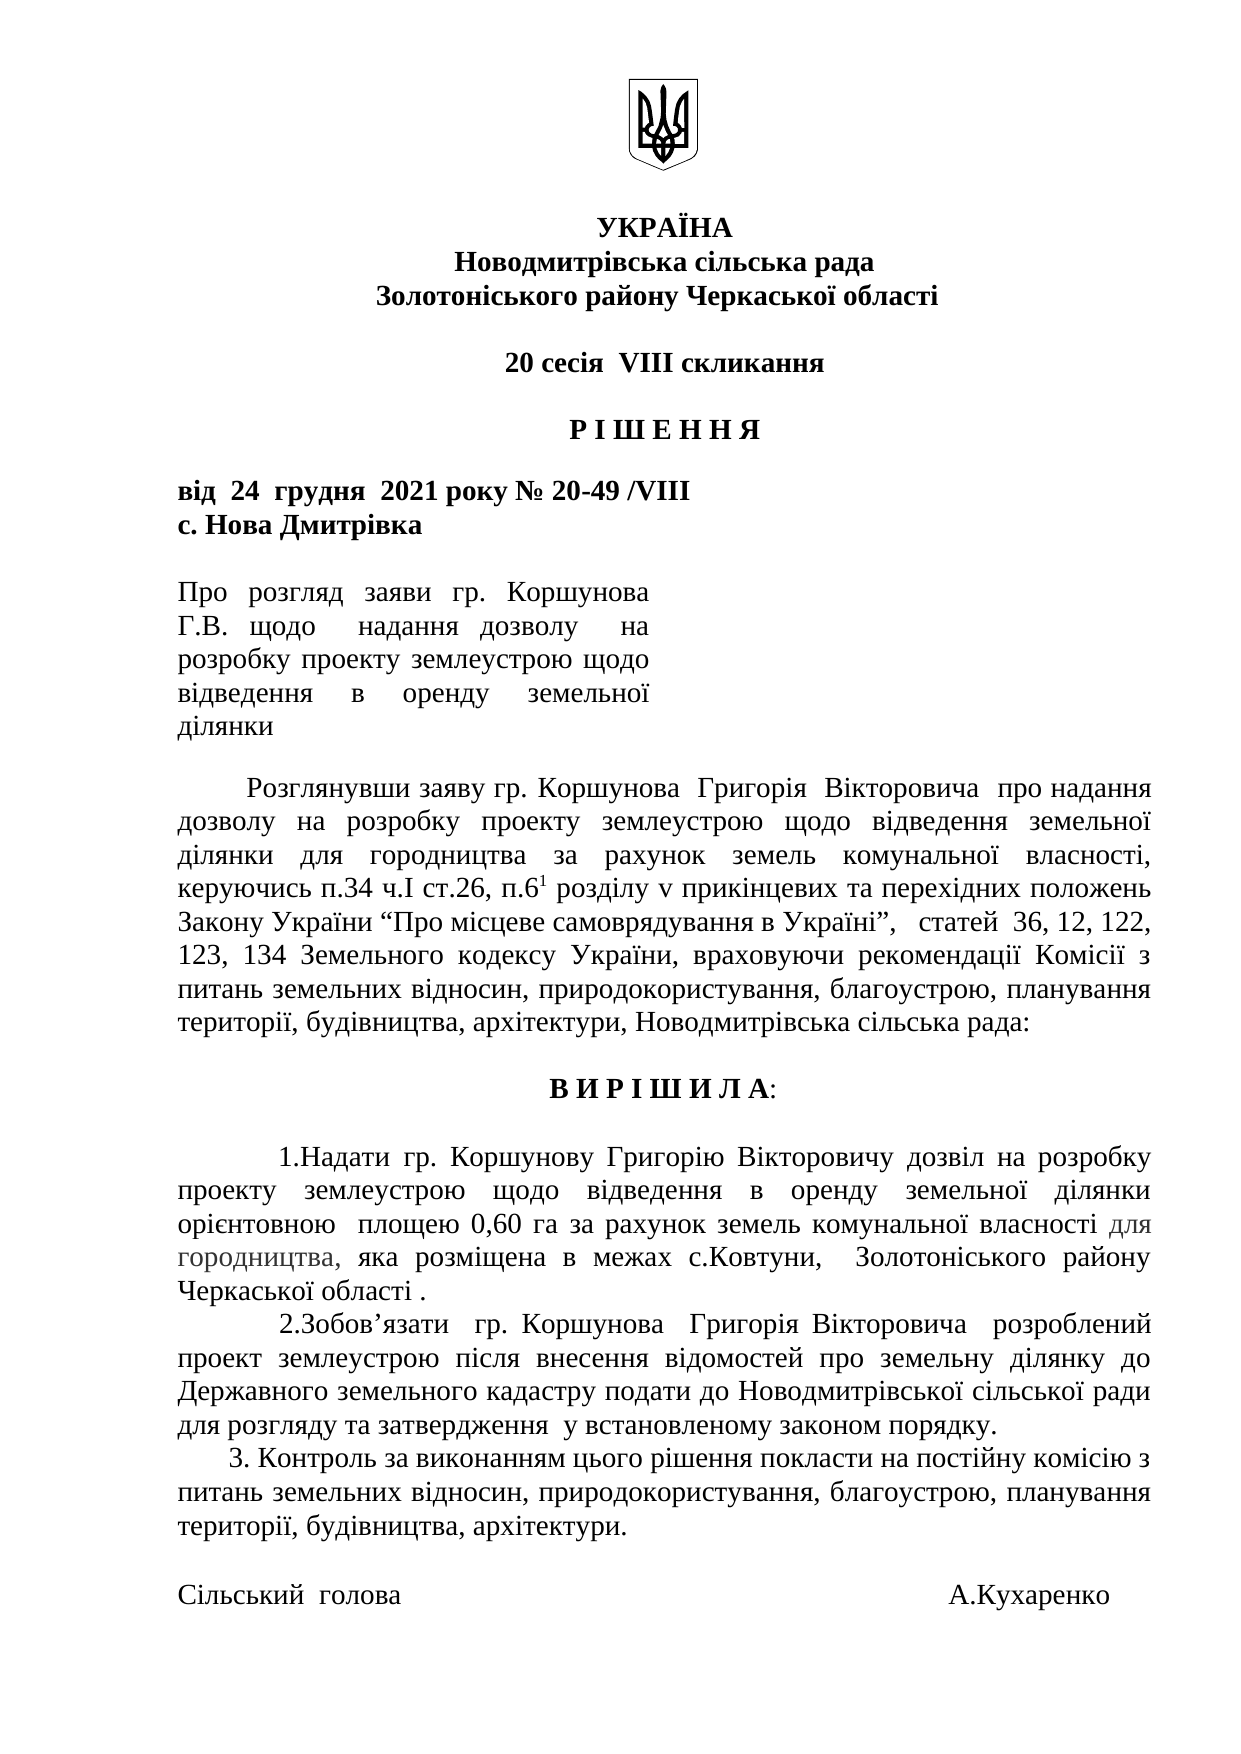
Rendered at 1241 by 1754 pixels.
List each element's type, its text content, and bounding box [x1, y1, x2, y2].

text Новодмитрівська сільська рада [177, 244, 1152, 278]
text Про розгляд заяви гр. Коршунова Г.В. щодо надання дозволу на розробку проекту землеустрою щодо відведення в оренду земельної ділянки [177, 574, 650, 742]
text с. Нова Дмитрівка [177, 507, 1152, 541]
text Розглянувши заяву гр. Коршунова Григорія Вікторовича про надання дозволу на розробку проекту землеустрою щодо відведення земельної ділянки для городництва за рахунок земель комунальної власності, керуючись п.34 ч.І ст.26, п.61 розділу v прикінцевих та перехідних положень Закону України “Про місцеве самоврядування в Україні”, статей 36, 12, 122, 123, 134 Земельного кодексу України, враховуючи рекомендації Комісії з питань земельних відносин, природокористування, благоустрою, планування території, будівництва, архітектури, Новодмитрівська сільська рада: [177, 770, 1152, 1038]
text 2.Зобов’язати гр. Коршунова Григорія Вікторовича розроблений проект землеустрою після внесення відомостей про земельну ділянку до Державного земельного кадастру подати до Новодмитрівської сільської ради для розгляду та затвердження у встановленому законом порядку. [177, 1306, 1152, 1441]
text 1.Надати гр. Коршунову Григорію Вікторовичу дозвіл на розробку проекту землеустрою щодо відведення в оренду земельної ділянки орієнтовною площею 0,60 га за рахунок земель комунальної власності для городництва, яка розміщена в межах с.Ковтуни, Золотоніського району Черкаської області . [177, 1139, 1152, 1306]
text В И Р І Ш И Л А: [177, 1072, 1152, 1105]
text 20 сесія VIІІ скликання [177, 345, 1152, 378]
text УКРАЇНА [177, 211, 1152, 244]
text Р І Ш Е Н Н Я [177, 412, 1152, 445]
text Золотоніського району Черкаської області [177, 278, 1137, 311]
text від 24 грудня 2021 року № 20-49 /VІІІ [177, 473, 1152, 507]
text 3. Контроль за виконанням цього рішення покласти на постійну комісію з питань земельних відносин, природокористування, благоустрою, планування території, будівництва, архітектури. [177, 1441, 1152, 1541]
text Сільський голова А.Кухаренко [177, 1577, 1152, 1611]
